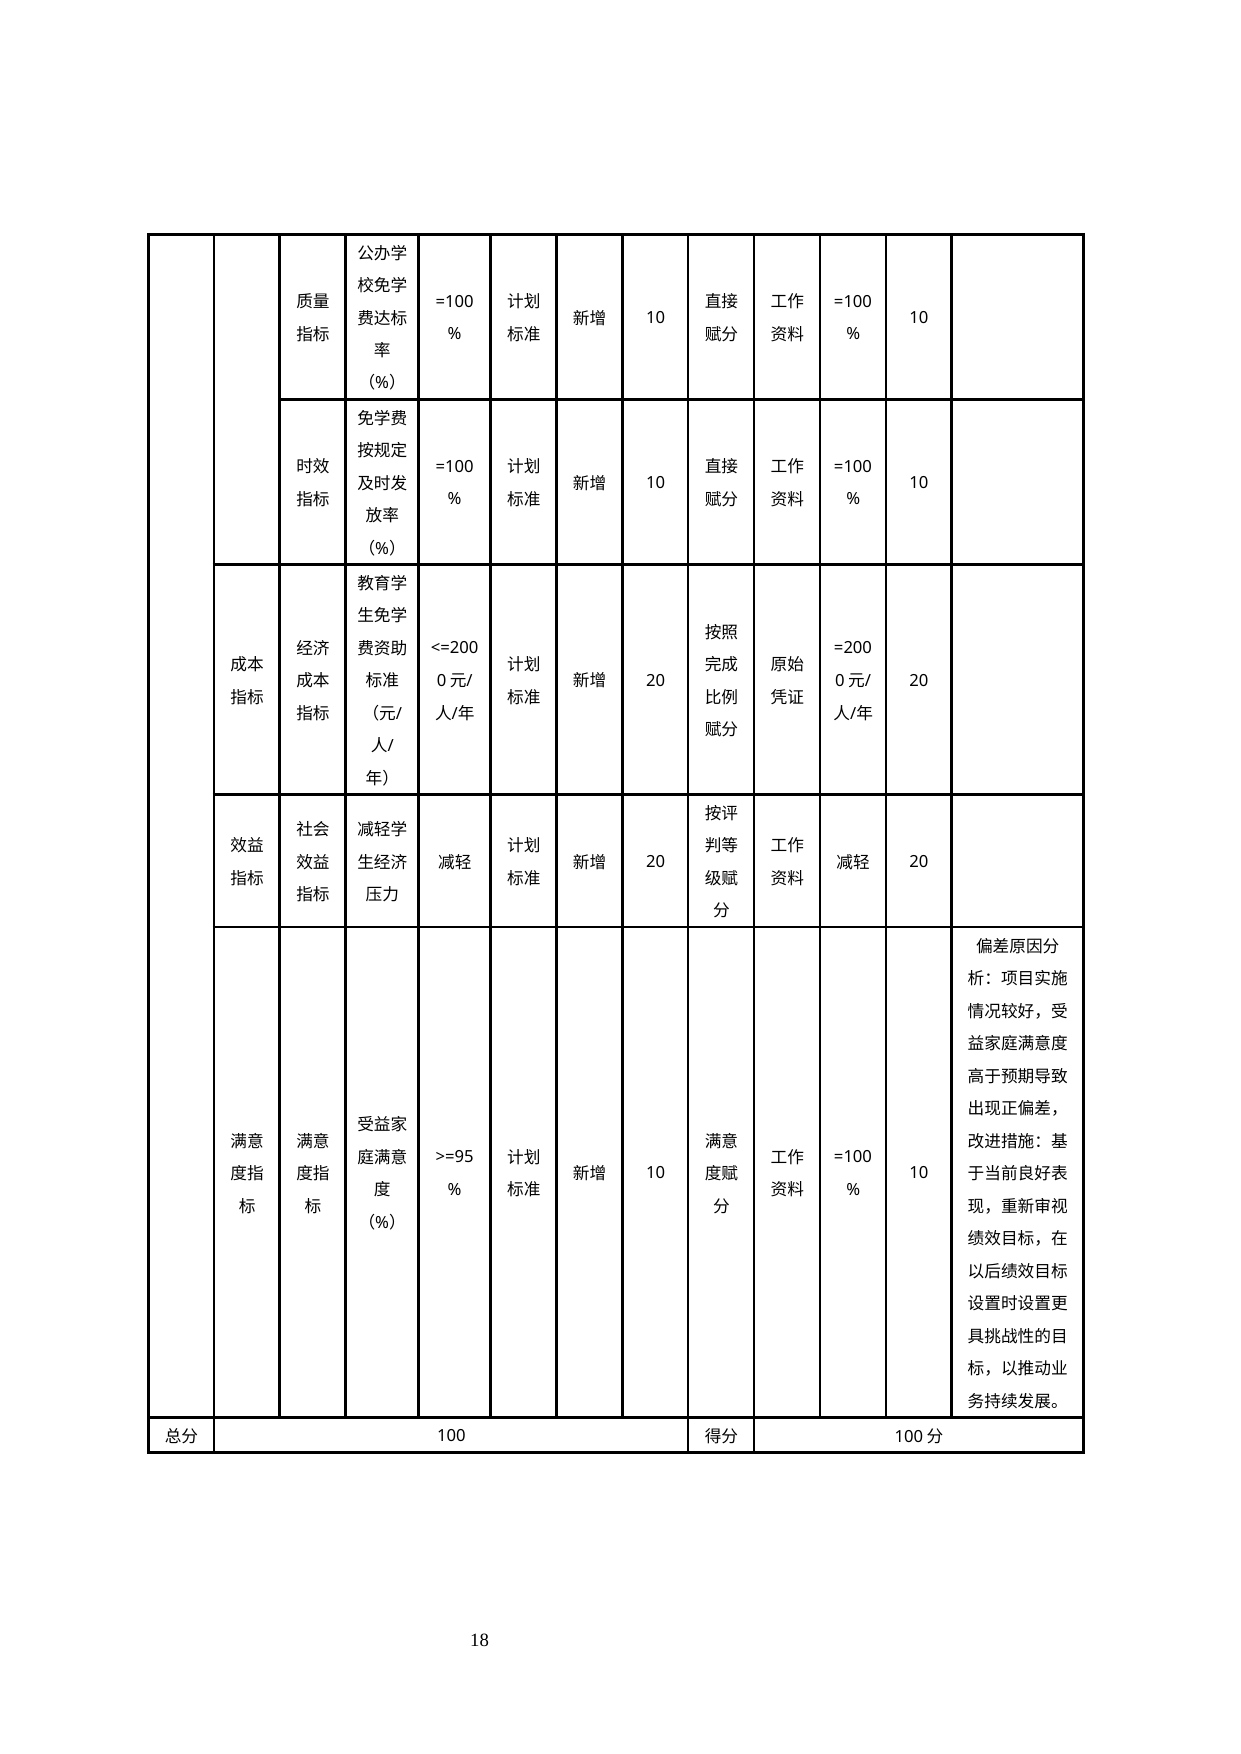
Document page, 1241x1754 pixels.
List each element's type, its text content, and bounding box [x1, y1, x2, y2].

table_cell 工作资料 [755, 236, 819, 398]
table_cell 新增 [558, 566, 621, 793]
table_cell 20 [624, 796, 687, 926]
table_cell >=95% [420, 928, 489, 1416]
table_cell 公办学校免学费达标率（%） [347, 236, 417, 398]
table_cell 效益指标 [215, 796, 278, 926]
table_cell 时效指标 [281, 401, 344, 563]
table_cell =100% [420, 236, 489, 398]
table_cell 经济成本指标 [281, 566, 344, 793]
table_cell 10 [624, 928, 687, 1416]
table_cell 10 [887, 928, 950, 1416]
table_cell 满意度指标 [281, 928, 344, 1416]
table_cell 按评判等级赋分 [689, 796, 753, 926]
table_cell 20 [887, 566, 950, 793]
table_cell 工作资料 [755, 401, 819, 563]
table_cell 10 [887, 401, 950, 563]
table_cell 直接赋分 [689, 401, 753, 563]
table_cell 减轻学生经济压力 [347, 796, 417, 926]
table_cell 新增 [558, 796, 621, 926]
table_cell 受益家庭满意度（%） [347, 928, 417, 1416]
table_cell 原始凭证 [755, 566, 819, 793]
table_cell 计划标准 [492, 796, 555, 926]
table_cell 得分 [689, 1419, 753, 1451]
table_cell =100% [821, 236, 885, 398]
table_cell =2000元/人/年 [821, 566, 885, 793]
table_cell 20 [887, 796, 950, 926]
table_cell 新增 [558, 401, 621, 563]
table_cell 直接赋分 [689, 236, 753, 398]
table_cell 免学费按规定及时发放率（%） [347, 401, 417, 563]
table_cell 总分 [150, 1419, 213, 1451]
table_cell 满意度赋分 [689, 928, 753, 1416]
table_cell [953, 401, 1082, 563]
table_cell [953, 796, 1082, 926]
table_cell =100% [821, 401, 885, 563]
table_cell 工作资料 [755, 796, 819, 926]
table_cell [953, 566, 1082, 793]
table_cell =100% [420, 401, 489, 563]
table_cell <=2000元/人/年 [420, 566, 489, 793]
table_cell 满意度指标 [215, 928, 278, 1416]
table_cell 计划标准 [492, 566, 555, 793]
table_cell [953, 236, 1082, 398]
table_cell 100分 [755, 1419, 1082, 1451]
table_cell 成本指标 [215, 566, 278, 793]
table_cell 偏差原因分析：项目实施情况较好，受益家庭满意度高于预期导致出现正偏差，改进措施：基于当前良好表现，重新审视绩效目标，在以后绩效目标设置时设置更具挑战性的目标，以推动业务持续发展。 [953, 928, 1082, 1416]
table_cell 新增 [558, 236, 621, 398]
table_cell 20 [624, 566, 687, 793]
table_cell 新增 [558, 928, 621, 1416]
table_cell 减轻 [821, 796, 885, 926]
table_cell 10 [624, 236, 687, 398]
table_cell 100 [215, 1419, 687, 1451]
table_cell 10 [887, 236, 950, 398]
table_cell 质量指标 [281, 236, 344, 398]
table_cell 计划标准 [492, 928, 555, 1416]
table_cell 10 [624, 401, 687, 563]
table_cell 社会效益指标 [281, 796, 344, 926]
table_cell 工作资料 [755, 928, 819, 1416]
table_cell 减轻 [420, 796, 489, 926]
table_cell 教育学生免学费资助标准（元/人/年） [347, 566, 417, 793]
table_cell 按照完成比例赋分 [689, 566, 753, 793]
table_cell =100% [821, 928, 885, 1416]
table_cell 计划标准 [492, 401, 555, 563]
table_cell 计划标准 [492, 236, 555, 398]
